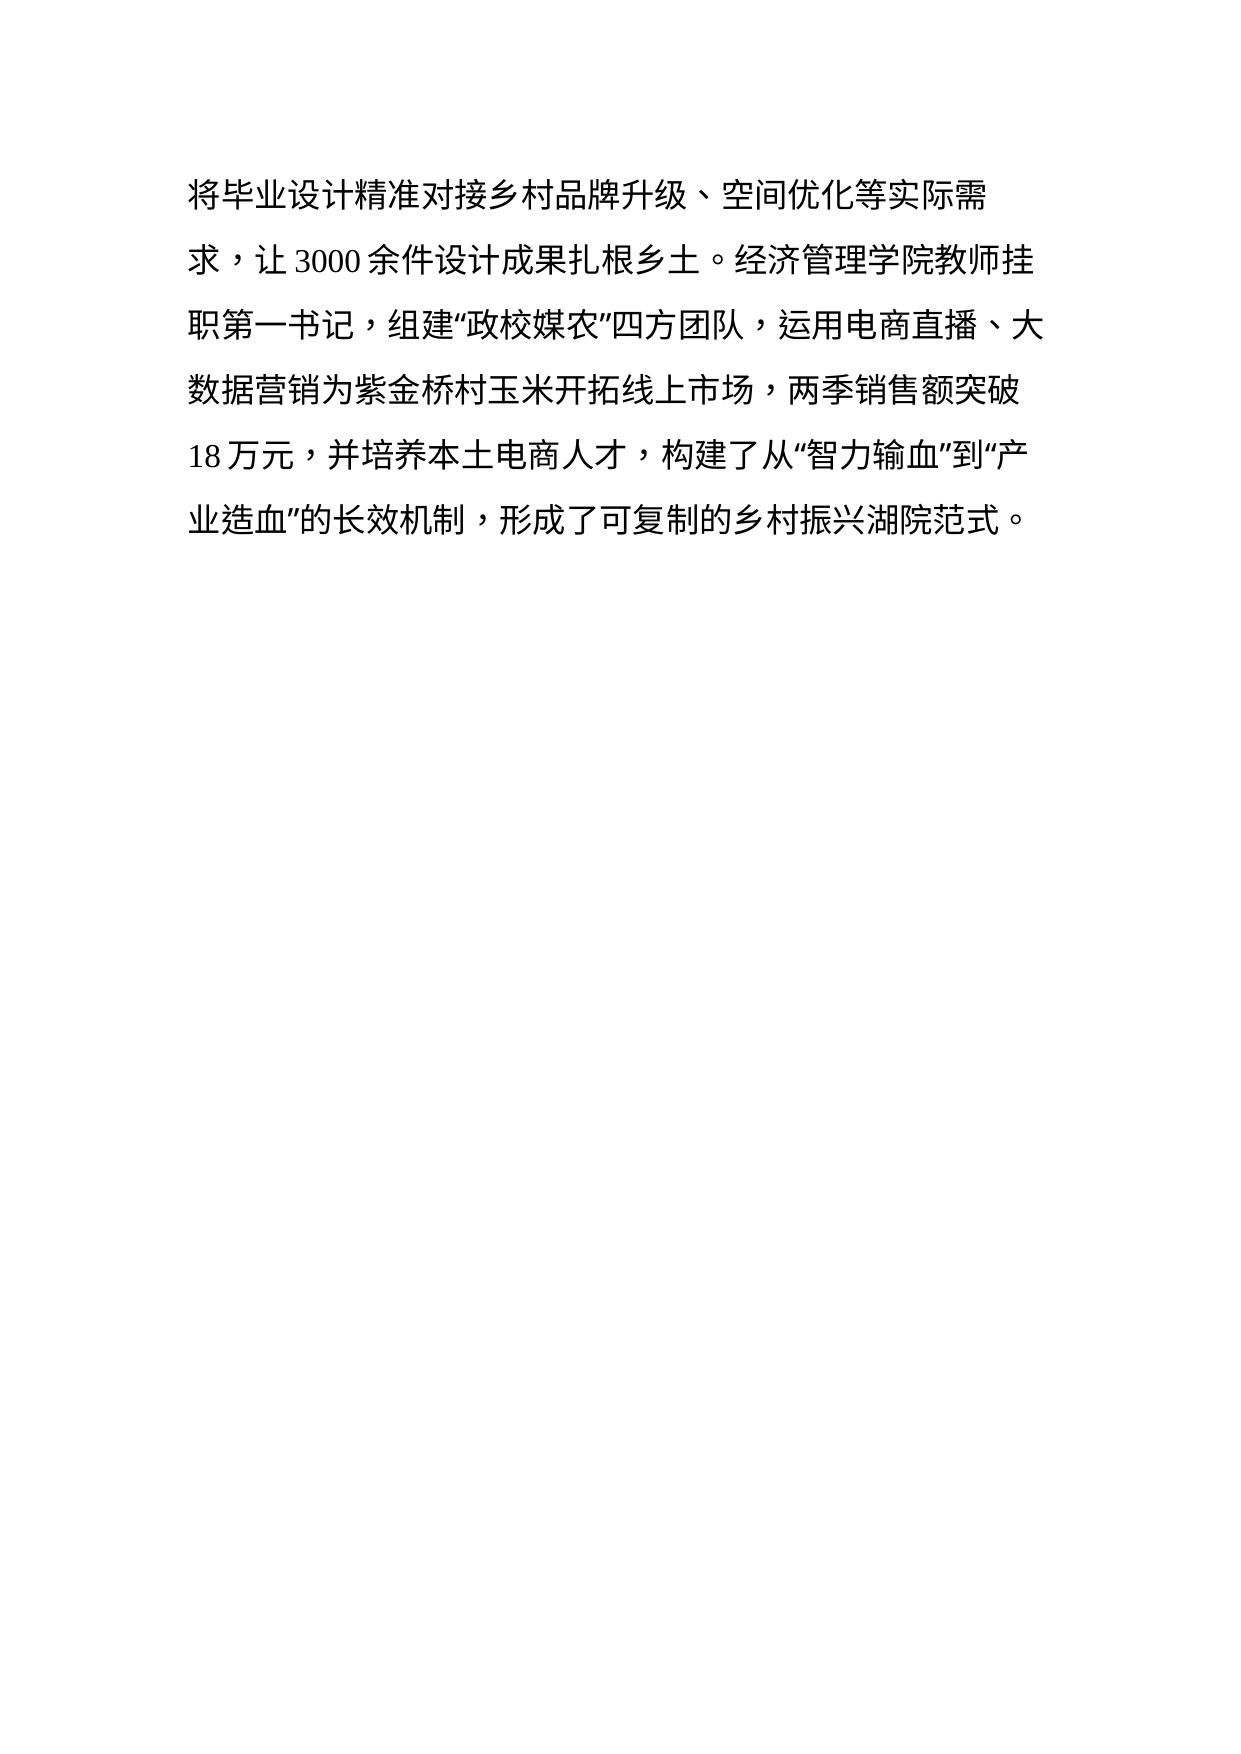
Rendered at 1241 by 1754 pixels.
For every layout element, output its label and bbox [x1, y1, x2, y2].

list [187, 162, 1053, 552]
